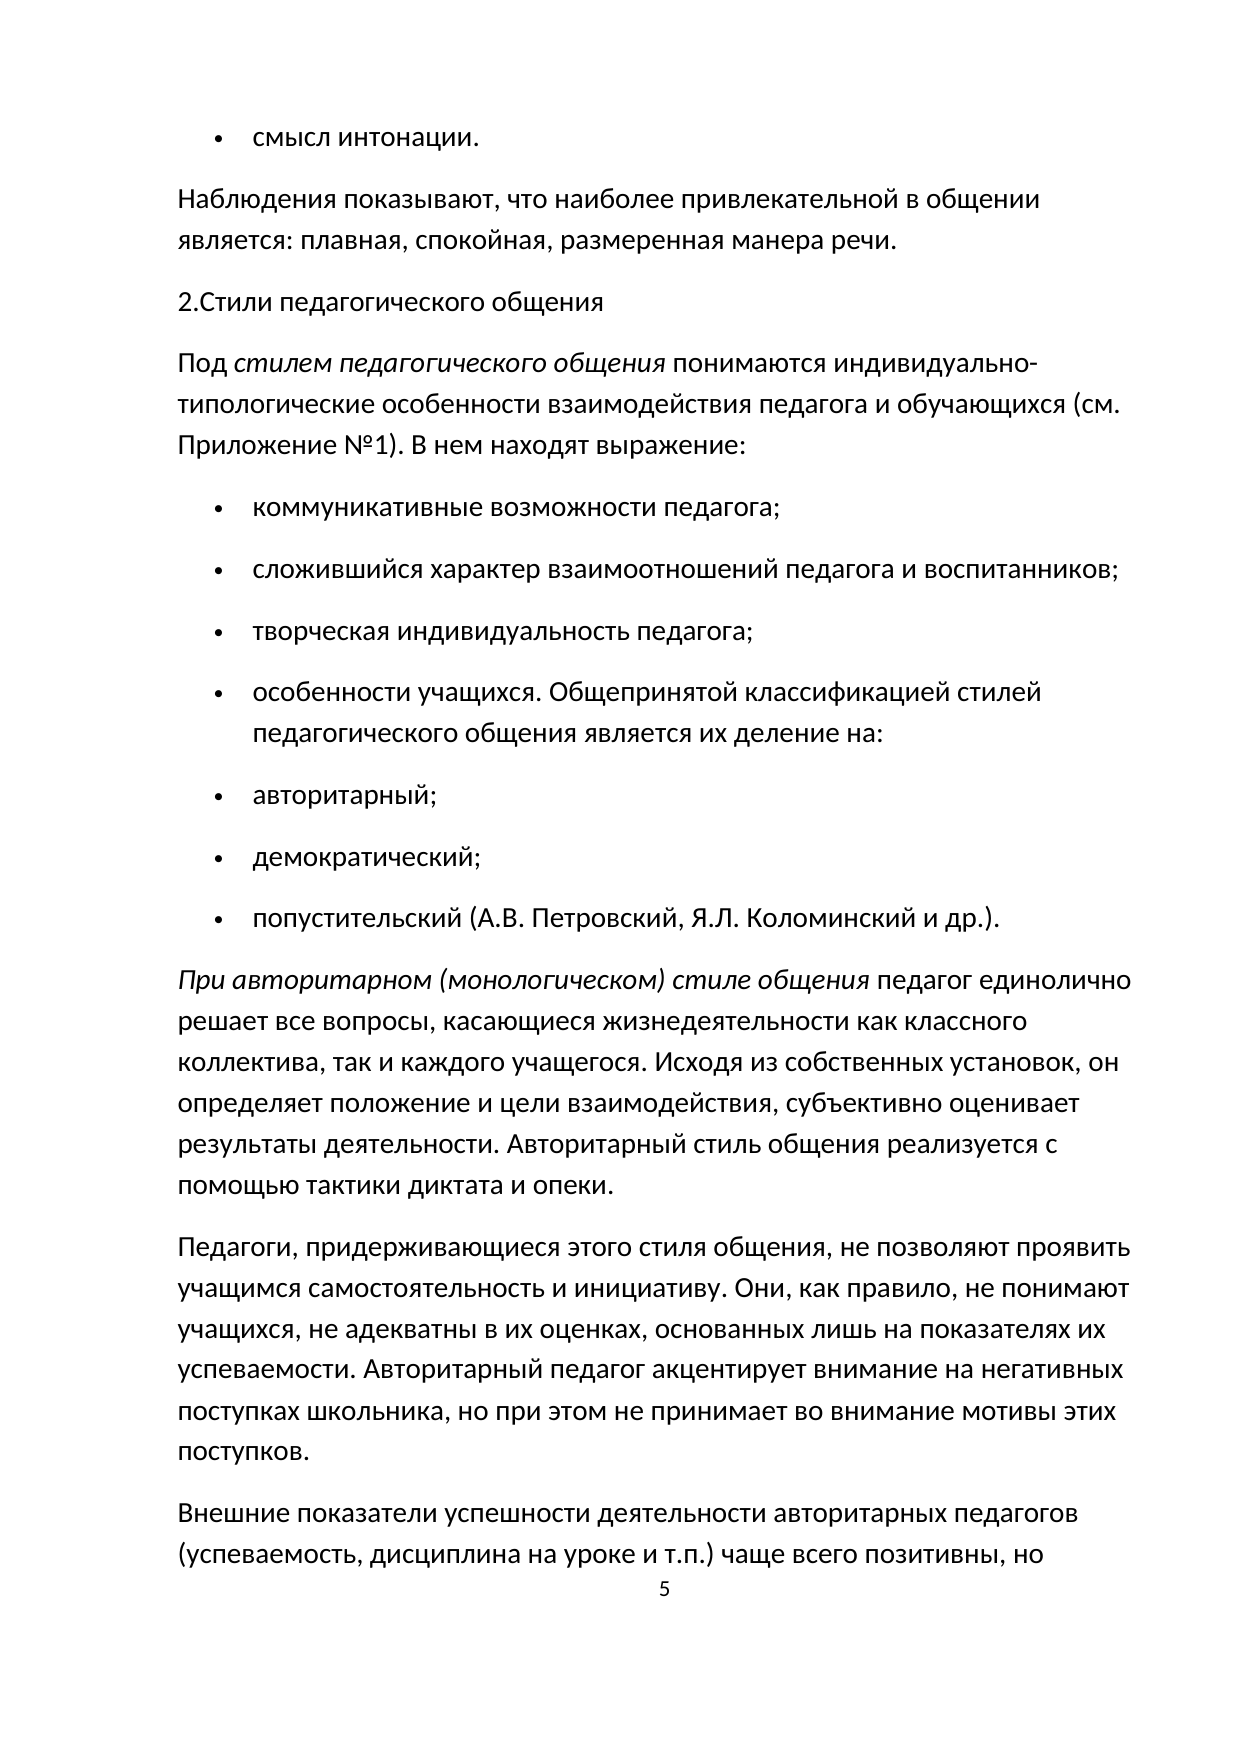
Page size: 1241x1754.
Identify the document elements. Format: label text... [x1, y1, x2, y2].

text Педагоги, придерживающиеся этого стиля общения, не позволяют проявить учащимся самостоятельность и инициативу. Они, как правило, не понимают учащихся, не адекватны в их оценках, основанных лишь на показателях их успеваемости. Авторитарный педагог акцентирует внимание на негативных поступках школьника, но при этом не принимает во внимание мотивы этих поступков. [177, 1228, 1152, 1468]
list коммуникативные возможности педагога; [215, 488, 1152, 524]
list смысл интонации. [215, 118, 1152, 154]
list сложившийся характер взаимоотношений педагога и воспитанников; [215, 550, 1152, 585]
text Под стилем педагогического общения понимаются индивидуально-типологические особенности взаимодействия педагога и обучающихся (см. Приложение №1). В нем находят выражение: [177, 344, 1152, 462]
list демократический; [215, 838, 1152, 873]
text 2.Стили педагогического общения [177, 283, 1152, 318]
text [177, 1494, 1152, 1571]
list попустительский (А.В. Петровский, Я.Л. Коломинский и др.). [215, 899, 1152, 935]
text При авторитарном (монологическом) стиле общения педагог единолично решает все вопросы, касающиеся жизнедеятельности как классного коллектива, так и каждого учащегося. Исходя из собственных установок, он определяет положение и цели взаимодействия, субъективно оценивает результаты деятельности. Авторитарный стиль общения реализуется с помощью тактики диктата и опеки. [177, 961, 1152, 1202]
list авторитарный; [215, 776, 1152, 812]
list творческая индивидуальность педагога; [215, 612, 1152, 647]
text Наблюдения показывают, что наиболее привлекательной в общении является: плавная, спокойная, размеренная манера речи. [177, 180, 1152, 256]
list особенности учащихся. Общепринятой классификацией стилей педагогического общения является их деление на: [215, 673, 1152, 750]
